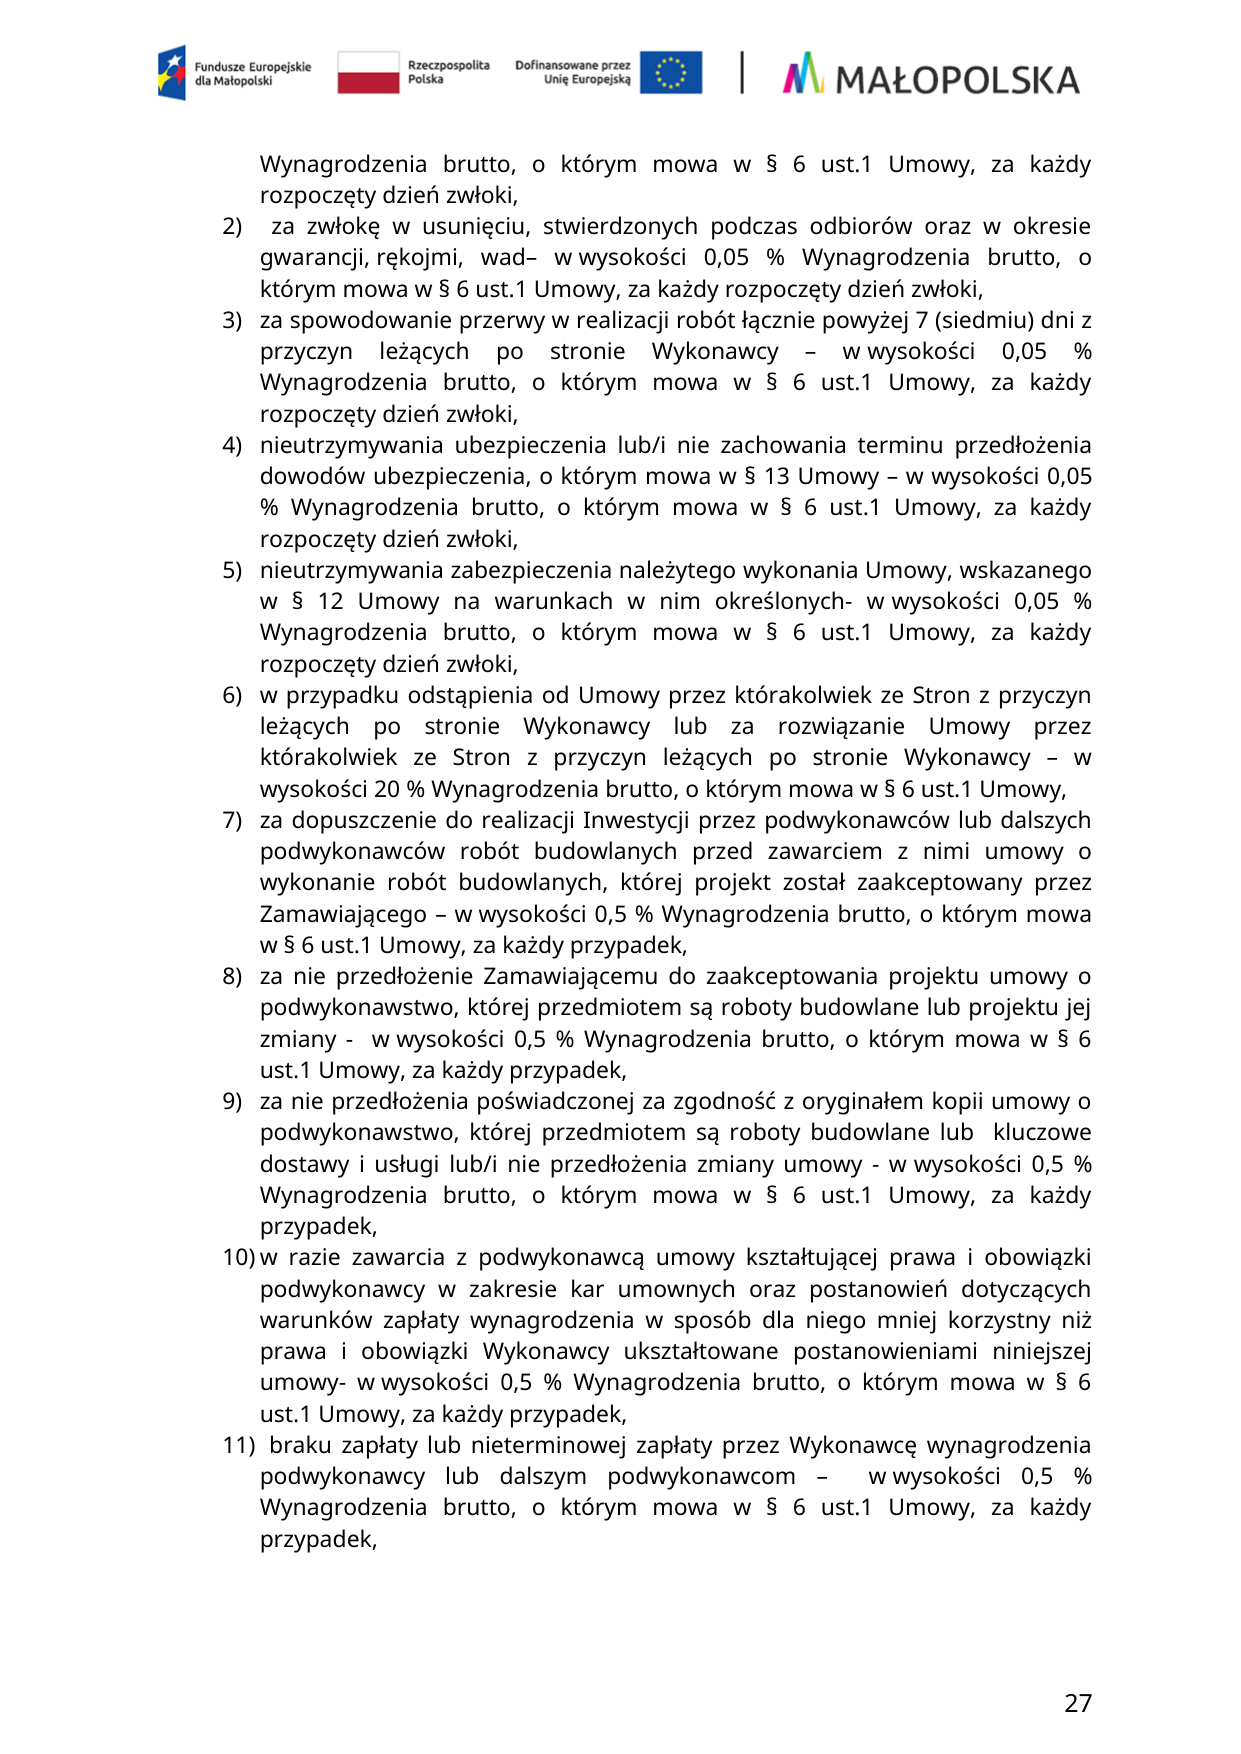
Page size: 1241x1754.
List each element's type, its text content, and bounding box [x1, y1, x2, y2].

list za zwłokę w usunięciu, stwierdzonych podczas odbiorów oraz w okresie gwarancji, rękojmi, wad– w wysokości 0,05 % Wynagrodzenia brutto, o którym mowa w § 6 ust.1 Umowy, za każdy rozpoczęty dzień zwłoki, [222, 210, 1093, 304]
list za nie przedłożenie Zamawiającemu do zaakceptowania projektu umowy o podwykonawstwo, której przedmiotem są roboty budowlane lub projektu jej zmiany - w wysokości 0,5 % Wynagrodzenia brutto, o którym mowa w § 6 ust.1 Umowy, za każdy przypadek, [222, 960, 1093, 1085]
list za nie przedłożenia poświadczonej za zgodność z oryginałem kopii umowy o podwykonawstwo, której przedmiotem są roboty budowlane lub kluczowe dostawy i usługi lub/i nie przedłożenia zmiany umowy - w wysokości 0,5 % Wynagrodzenia brutto, o którym mowa w § 6 ust.1 Umowy, za każdy przypadek, [222, 1085, 1093, 1241]
list za dopuszczenie do realizacji Inwestycji przez podwykonawców lub dalszych podwykonawców robót budowlanych przed zawarciem z nimi umowy o wykonanie robót budowlanych, której projekt został zaakceptowany przez Zamawiającego – w wysokości 0,5 % Wynagrodzenia brutto, o którym mowa w § 6 ust.1 Umowy, za każdy przypadek, [222, 804, 1093, 960]
list nieutrzymywania ubezpieczenia lub/i nie zachowania terminu przedłożenia dowodów ubezpieczenia, o którym mowa w § 13 Umowy – w wysokości 0,05 % Wynagrodzenia brutto, o którym mowa w § 6 ust.1 Umowy, za każdy rozpoczęty dzień zwłoki, [222, 429, 1093, 554]
list w przypadku odstąpienia od Umowy przez którakolwiek ze Stron z przyczyn leżących po stronie Wykonawcy lub za rozwiązanie Umowy przez którakolwiek ze Stron z przyczyn leżących po stronie Wykonawcy – w wysokości 20 % Wynagrodzenia brutto, o którym mowa w § 6 ust.1 Umowy, [222, 679, 1093, 804]
picture [147, 34, 1093, 111]
list nieutrzymywania zabezpieczenia należytego wykonania Umowy, wskazanego w § 12 Umowy na warunkach w nim określonych- w wysokości 0,05 % Wynagrodzenia brutto, o którym mowa w § 6 ust.1 Umowy, za każdy rozpoczęty dzień zwłoki, [222, 554, 1093, 679]
list za spowodowanie przerwy w realizacji robót łącznie powyżej 7 (siedmiu) dni z przyczyn leżących po stronie Wykonawcy – w wysokości 0,05 % Wynagrodzenia brutto, o którym mowa w § 6 ust.1 Umowy, za każdy rozpoczęty dzień zwłoki, [222, 304, 1093, 429]
list braku zapłaty lub nieterminowej zapłaty przez Wykonawcę wynagrodzenia podwykonawcy lub dalszym podwykonawcom – w wysokości 0,5 % Wynagrodzenia brutto, o którym mowa w § 6 ust.1 Umowy, za każdy przypadek, [222, 1429, 1093, 1554]
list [222, 148, 1093, 210]
list w razie zawarcia z podwykonawcą umowy kształtującej prawa i obowiązki podwykonawcy w zakresie kar umownych oraz postanowień dotyczących warunków zapłaty wynagrodzenia w sposób dla niego mniej korzystny niż prawa i obowiązki Wykonawcy ukształtowane postanowieniami niniejszej umowy- w wysokości 0,5 % Wynagrodzenia brutto, o którym mowa w § 6 ust.1 Umowy, za każdy przypadek, [222, 1241, 1093, 1429]
